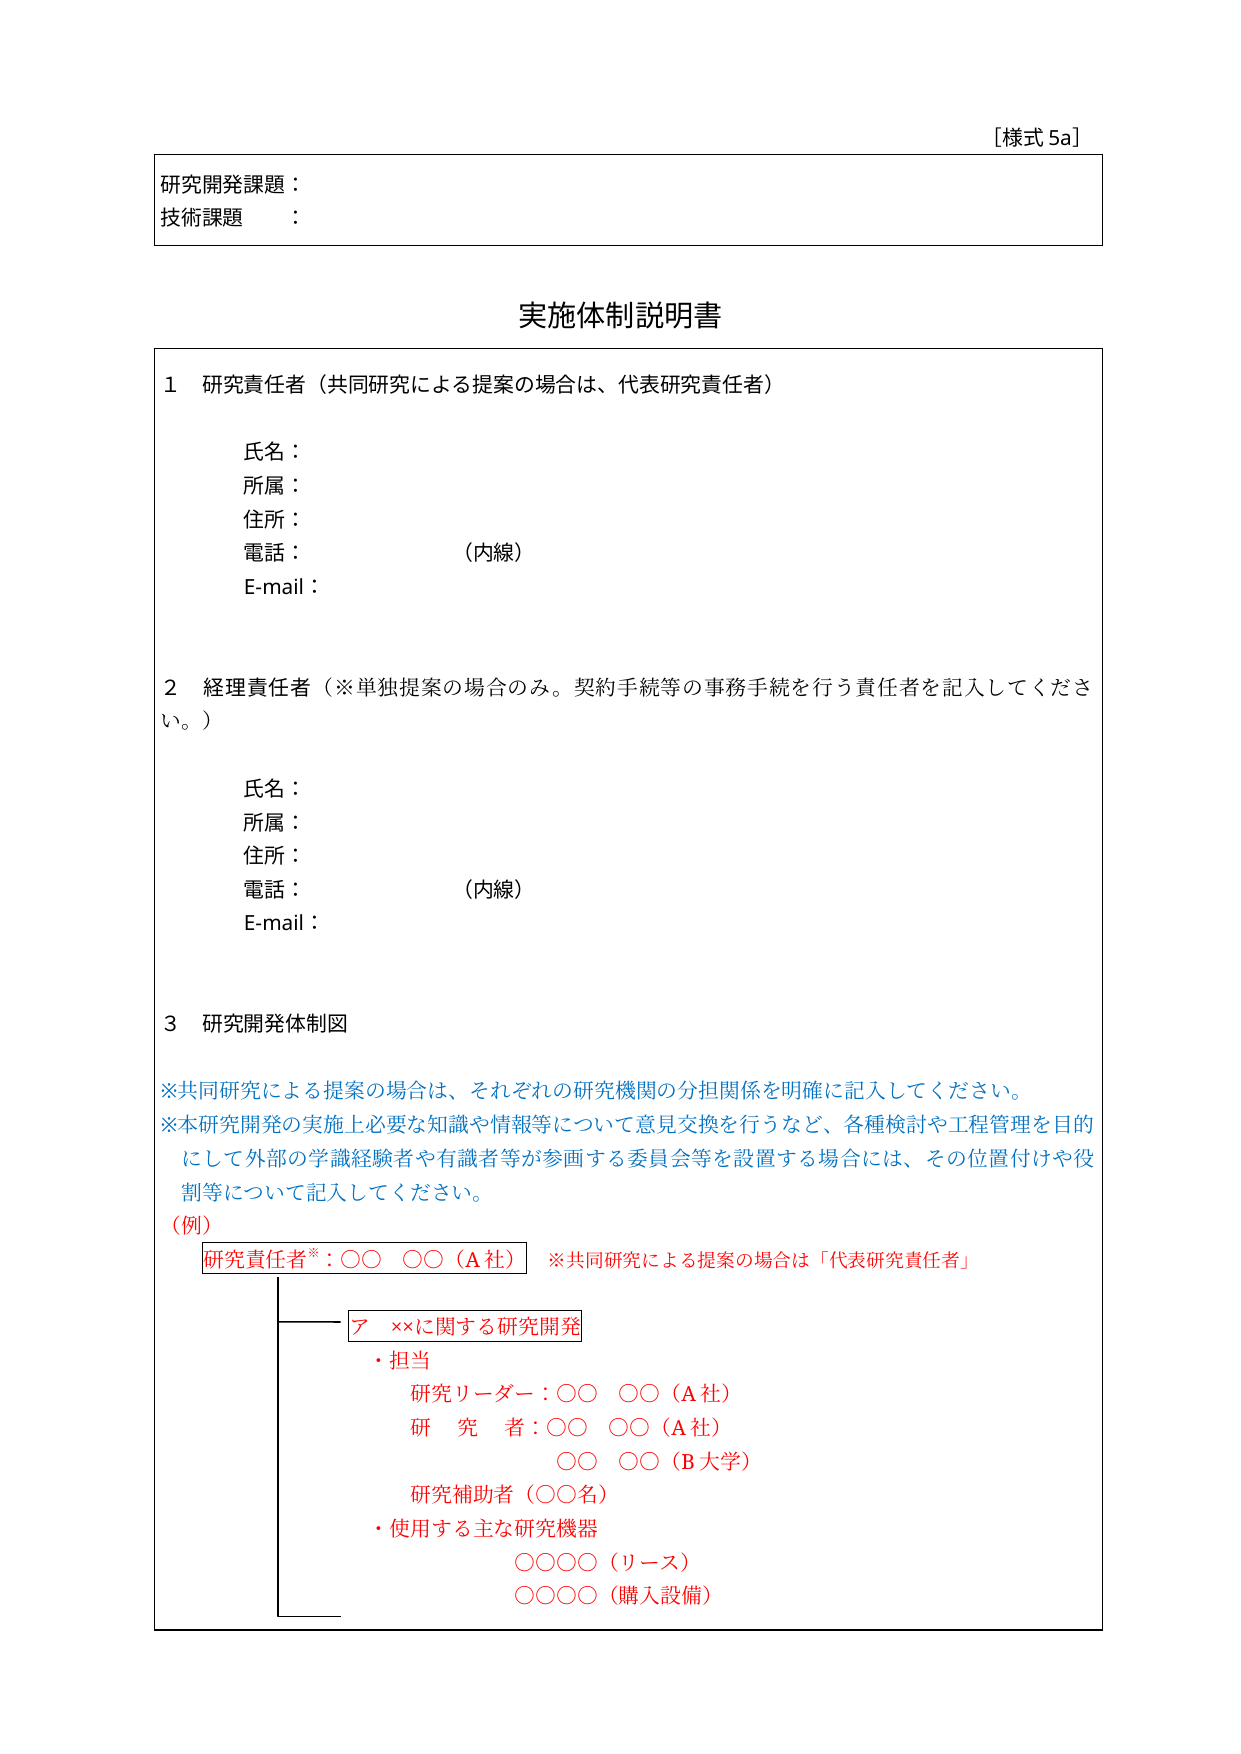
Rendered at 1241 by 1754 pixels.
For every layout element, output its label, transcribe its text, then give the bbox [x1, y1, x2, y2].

subtitle 実施体制説明書 [148, 280, 1092, 347]
subtitle ［様式5a］ [148, 120, 1092, 153]
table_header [155, 349, 1102, 1629]
table_header 研究開発課題： 技術課題 ： [155, 155, 1102, 245]
